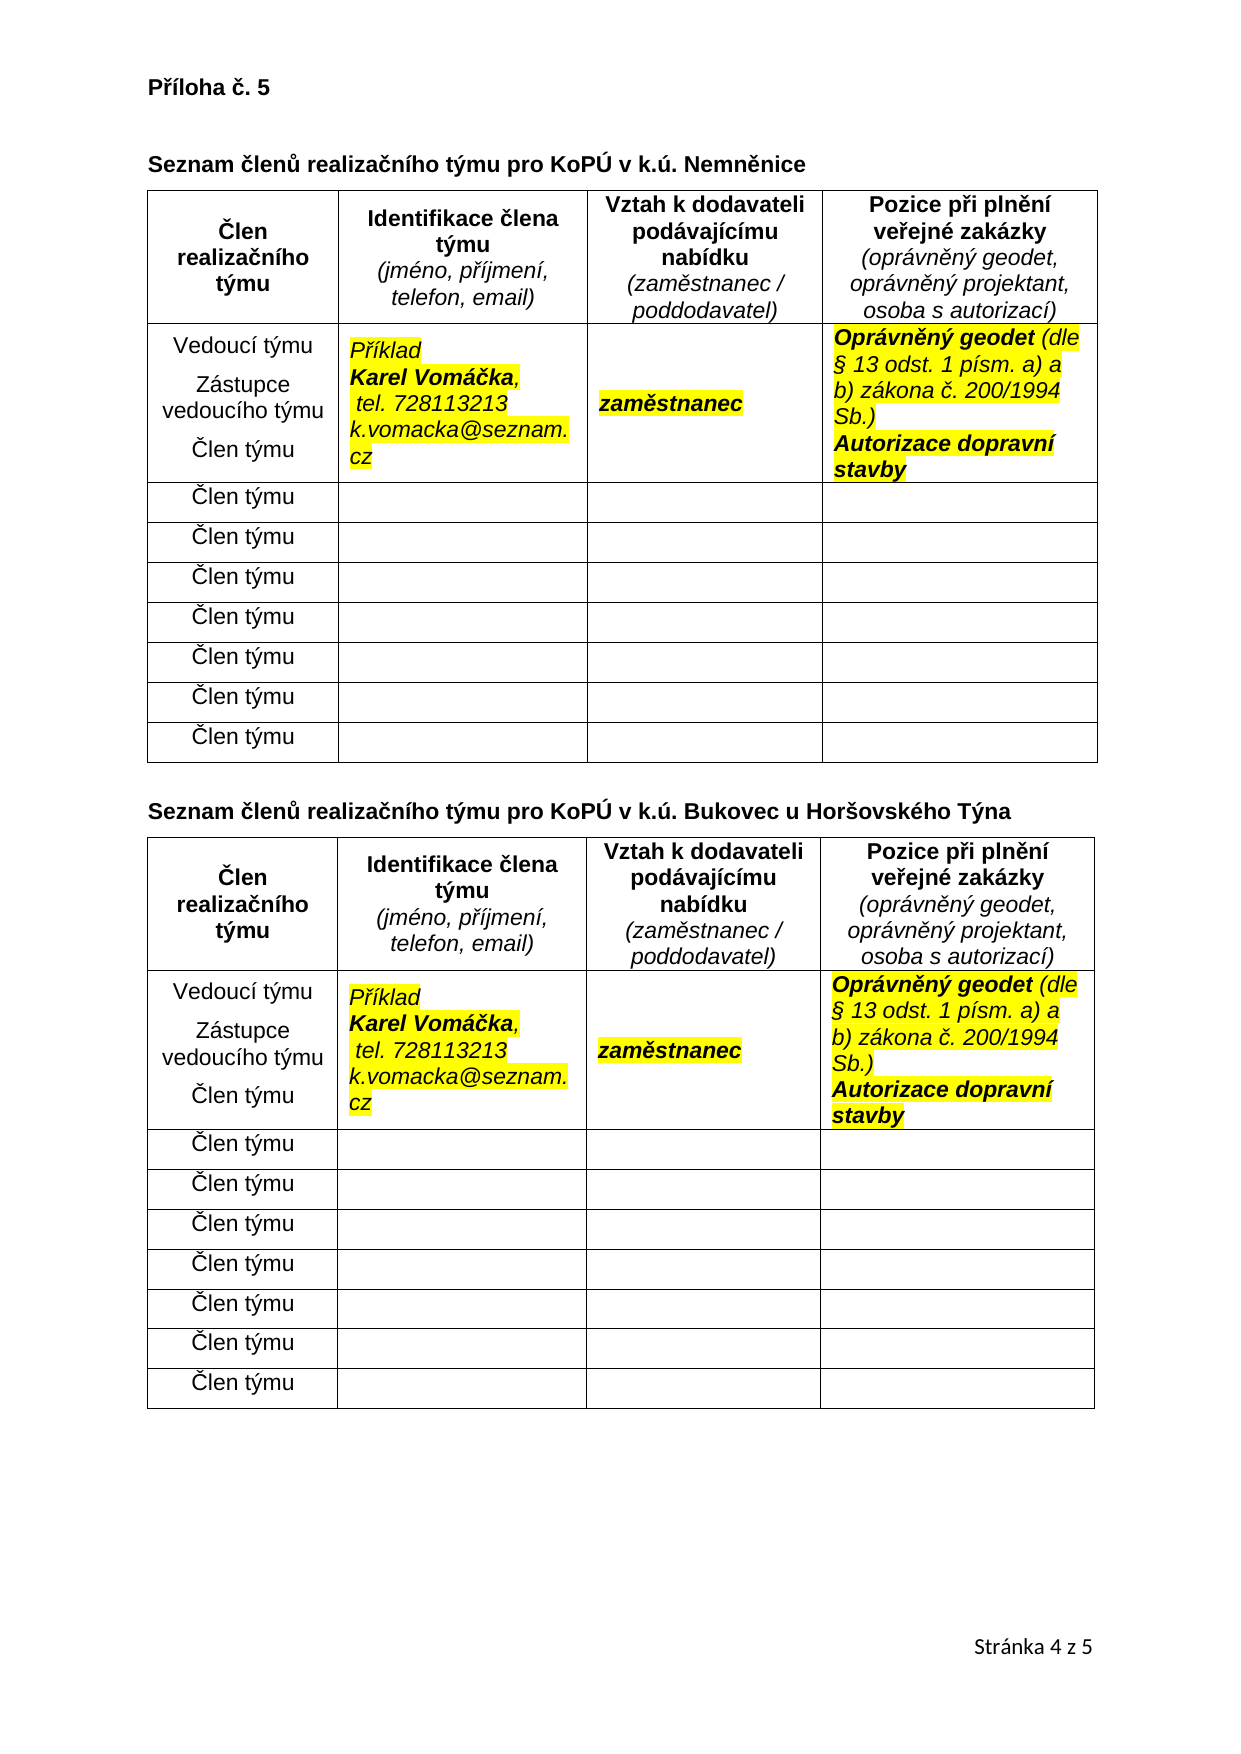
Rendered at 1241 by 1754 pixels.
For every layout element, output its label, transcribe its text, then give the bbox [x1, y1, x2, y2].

table_cell [587, 1170, 820, 1209]
table_cell [588, 563, 822, 602]
table_cell Člen týmu [148, 643, 338, 682]
table_cell Příklad Karel Vomáčka, tel. 728113213 k.vomacka@seznam.cz [339, 324, 587, 482]
table_cell Člen týmu [148, 1369, 337, 1408]
table_cell [821, 1130, 1094, 1169]
table_cell [823, 563, 1097, 602]
table_cell [587, 1250, 820, 1288]
table_cell Vedoucí týmu Zástupce vedoucího týmu Člen týmu [148, 324, 338, 482]
table_cell [338, 1329, 586, 1368]
table_cell Člen týmu [148, 723, 338, 762]
table_cell [823, 723, 1097, 762]
table_cell Člen týmu [148, 523, 338, 562]
table_cell [587, 1329, 820, 1368]
table_cell Vedoucí týmu Zástupce vedoucího týmu Člen týmu [148, 971, 337, 1129]
table_cell [339, 563, 587, 602]
table_cell [338, 1290, 586, 1328]
table_cell [821, 1210, 1094, 1248]
text Seznam členů realizačního týmu pro KoPÚ v k.ú. Bukovec u Horšovského Týna [148, 798, 1093, 824]
table_cell [339, 523, 587, 562]
table_cell [587, 1130, 820, 1169]
table_cell [588, 723, 822, 762]
table_cell Oprávněný geodet (dle § 13 odst. 1 písm. a) a b) zákona č. 200/1994 Sb.) Autorizace dopravní stavby [821, 971, 1094, 1129]
table_cell [339, 603, 587, 642]
table_cell [823, 683, 1097, 722]
table_cell [339, 723, 587, 762]
table_cell Člen týmu [148, 1170, 337, 1209]
table_cell [588, 643, 822, 682]
table_cell [821, 1170, 1094, 1209]
table_cell [821, 1369, 1094, 1408]
table_header Člen realizačního týmu [148, 191, 338, 323]
table_cell [821, 1290, 1094, 1328]
table_cell Člen týmu [148, 563, 338, 602]
table_header Pozice při plnění veřejné zakázky (oprávněný geodet, oprávněný projektant, osoba s autorizací) [821, 838, 1094, 970]
table_cell [588, 603, 822, 642]
table_cell Člen týmu [148, 603, 338, 642]
table_cell zaměstnanec [587, 971, 820, 1129]
text Seznam členů realizačního týmu pro KoPÚ v k.ú. Nemněnice [148, 151, 1093, 178]
table_header Člen realizačního týmu [148, 838, 337, 970]
table_cell Příklad Karel Vomáčka, tel. 728113213 k.vomacka@seznam.cz [338, 971, 586, 1129]
table_cell Člen týmu [148, 1250, 337, 1288]
table_cell [587, 1290, 820, 1328]
table_cell [588, 483, 822, 522]
table_header Identifikace člena týmu (jméno, příjmení, telefon, email) [339, 191, 587, 323]
table_cell [587, 1369, 820, 1408]
table_cell [339, 483, 587, 522]
table_header Vztah k dodavateli podávajícímu nabídku (zaměstnanec / poddodavatel) [587, 838, 820, 970]
table_cell [823, 643, 1097, 682]
table_cell Oprávněný geodet (dle § 13 odst. 1 písm. a) a b) zákona č. 200/1994 Sb.) Autorizace dopravní stavby [823, 324, 1097, 482]
table_cell Člen týmu [148, 483, 338, 522]
table_cell [587, 1210, 820, 1248]
table_header Pozice při plnění veřejné zakázky (oprávněný geodet, oprávněný projektant, osoba s autorizací) [823, 191, 1097, 323]
table_cell [338, 1250, 586, 1288]
table_cell zaměstnanec [588, 324, 822, 482]
table_cell [338, 1210, 586, 1248]
table_header Identifikace člena týmu (jméno, příjmení, telefon, email) [338, 838, 586, 970]
table_cell [588, 523, 822, 562]
table_cell Člen týmu [148, 1130, 337, 1169]
table_cell [821, 1329, 1094, 1368]
table_cell [823, 523, 1097, 562]
table_cell [339, 683, 587, 722]
table_cell [823, 603, 1097, 642]
table_cell [821, 1250, 1094, 1288]
table_cell [338, 1130, 586, 1169]
table_cell Člen týmu [148, 1329, 337, 1368]
table_header Vztah k dodavateli podávajícímu nabídku (zaměstnanec / poddodavatel) [588, 191, 822, 323]
table_cell [823, 483, 1097, 522]
table_cell [338, 1369, 586, 1408]
table_cell Člen týmu [148, 683, 338, 722]
table_cell Člen týmu [148, 1290, 337, 1328]
table_cell [588, 683, 822, 722]
table_cell [339, 643, 587, 682]
table_cell [338, 1170, 586, 1209]
table_cell Člen týmu [148, 1210, 337, 1248]
